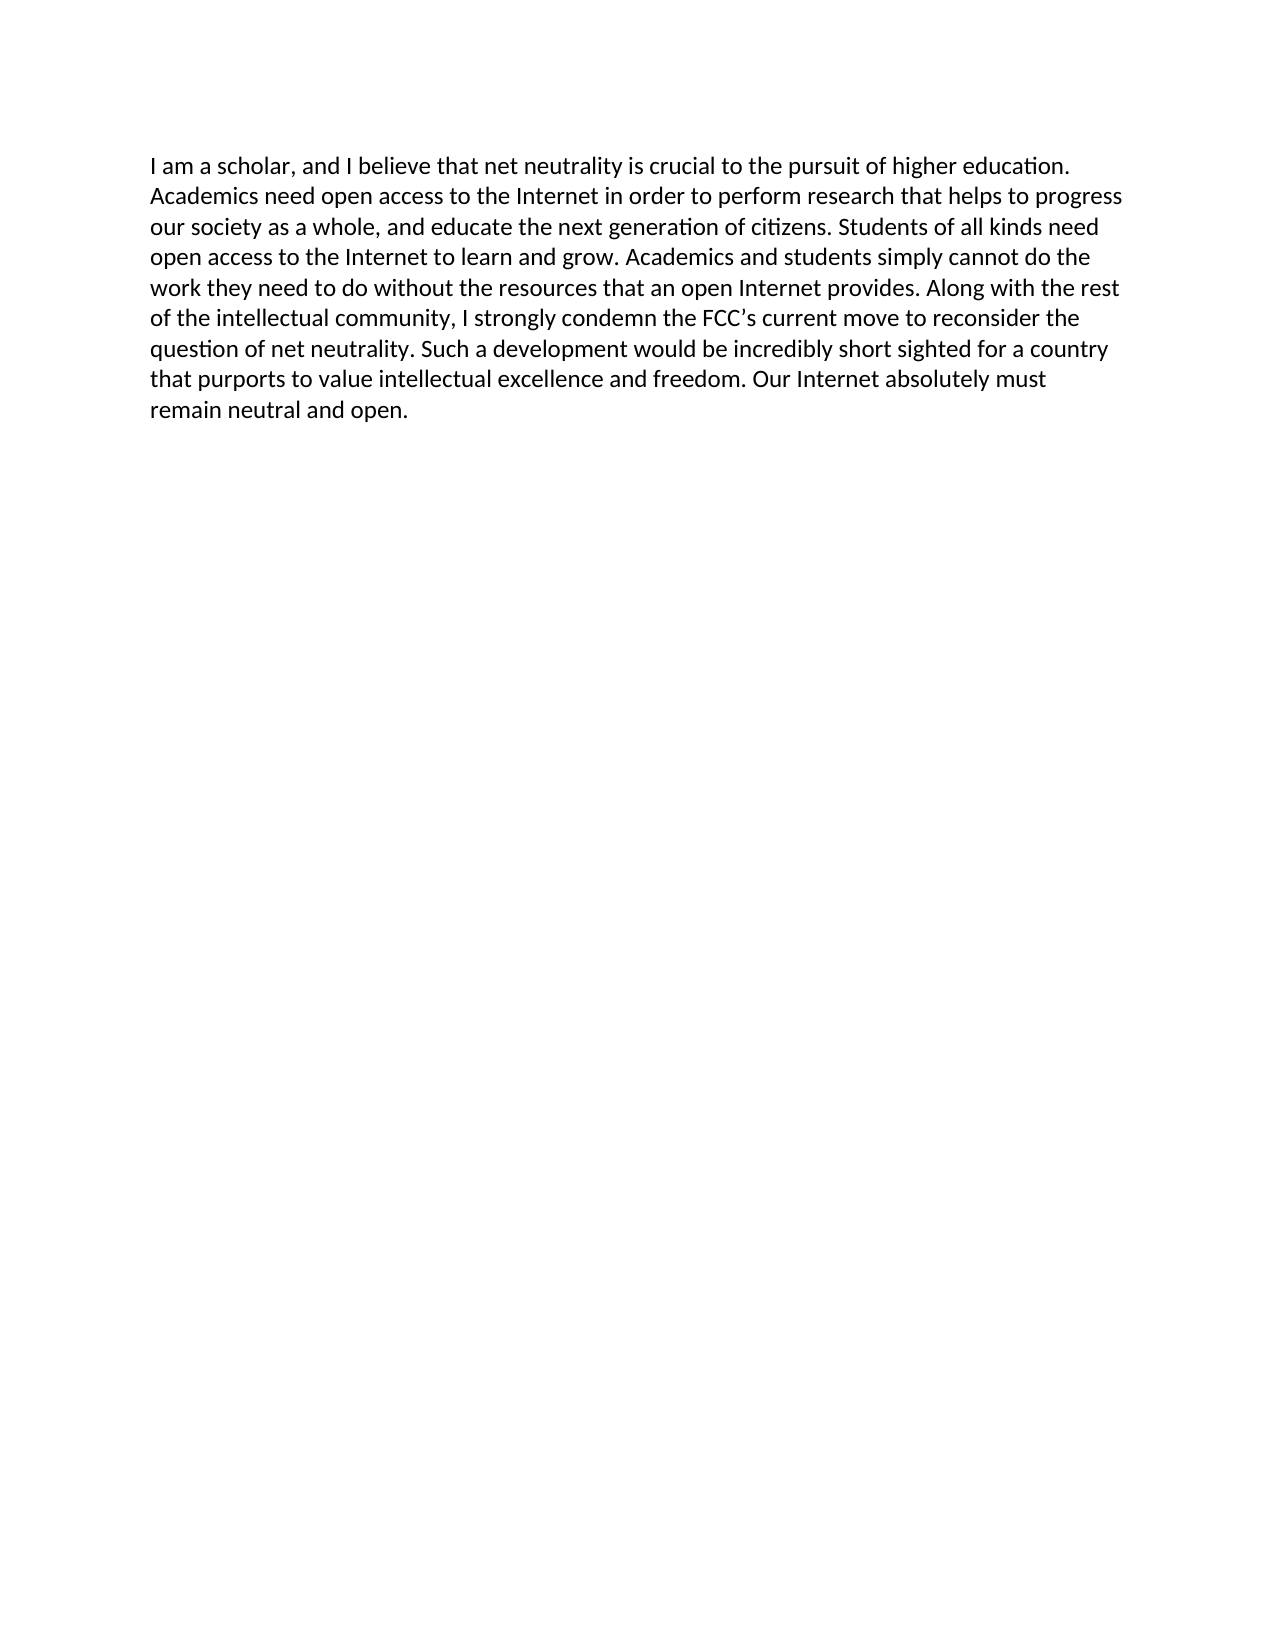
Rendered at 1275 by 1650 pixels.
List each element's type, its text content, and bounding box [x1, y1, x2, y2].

text I am a scholar, and I believe that net neutrality is crucial to the pursuit of higher education. Academics need open access to the Internet in order to perform research that helps to progress our society as a whole, and educate the next generation of citizens. Students of all kinds need open access to the Internet to learn and grow. Academics and students simply cannot do the work they need to do without the resources that an open Internet provides. Along with the rest of the intellectual community, I strongly condemn the FCC’s current move to reconsider the question of net neutrality. Such a development would be incredibly short sighted for a country that purports to value intellectual excellence and freedom. Our Internet absolutely must remain neutral and open. [150, 150, 1125, 425]
